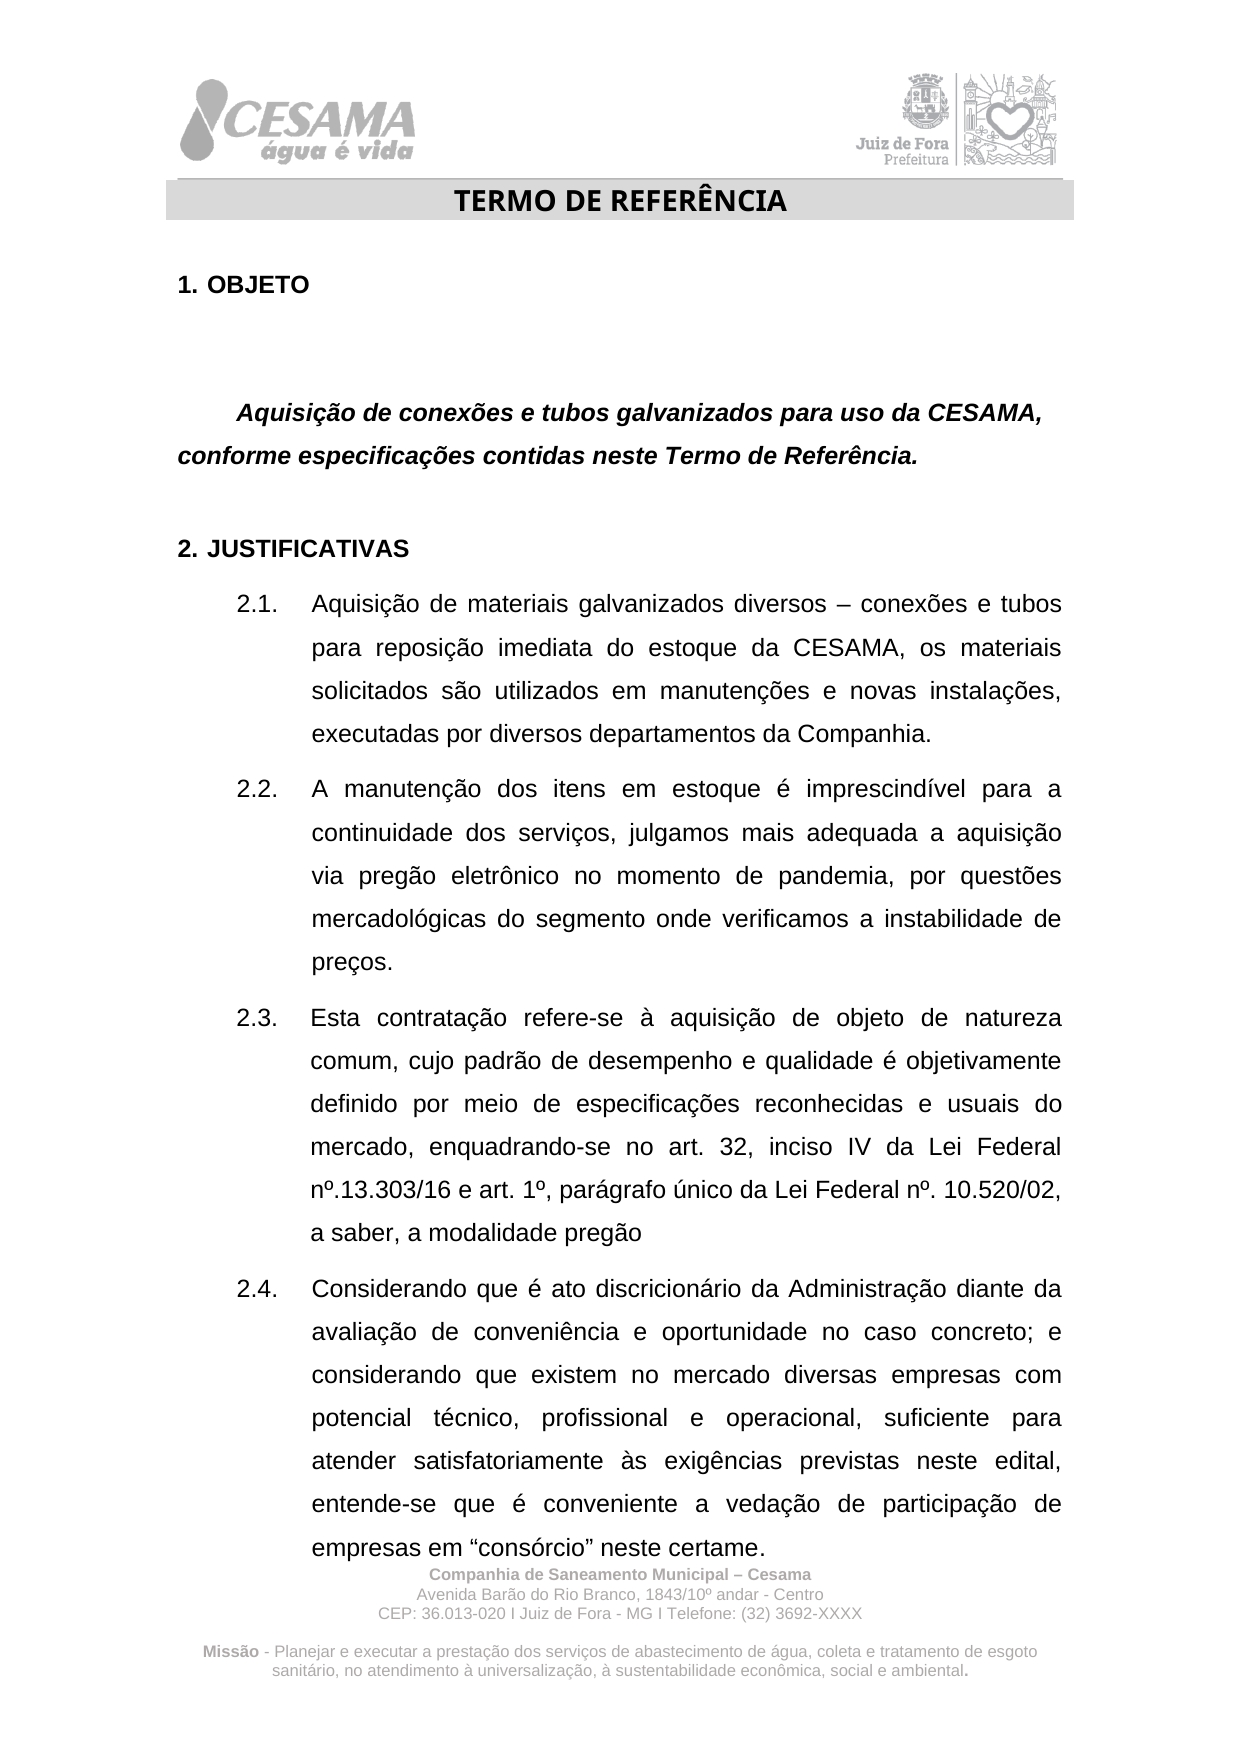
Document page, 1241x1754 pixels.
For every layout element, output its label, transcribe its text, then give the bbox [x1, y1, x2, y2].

table_header TERMO DE REFERÊNCIA [166, 180, 1074, 220]
list Esta contratação refere-se à aquisição de objeto de natureza comum, cujo padrão de desempenho e qualidade é objetivamente definido por meio de especificações reconhecidas e usuais do mercado, enquadrando-se no art. 32, inciso IV da Lei Federal nº.13.303/16 e art. 1º, parágrafo único da Lei Federal nº. 10.520/02, a saber, a modalidade pregão [236, 1003, 1063, 1247]
list OBJETO [177, 270, 1063, 298]
picture [177, 73, 1064, 180]
text Aquisição de conexões e tubos galvanizados para uso da CESAMA, conforme especificações contidas neste Termo de Referência. [177, 398, 1063, 469]
list JUSTIFICATIVAS [177, 534, 1063, 563]
list Aquisição de materiais galvanizados diversos – conexões e tubos para reposição imediata do estoque da CESAMA, os materiais solicitados são utilizados em manutenções e novas instalações, executadas por diversos departamentos da Companhia. [236, 589, 1063, 748]
list Considerando que é ato discricionário da Administração diante da avaliação de conveniência e oportunidade no caso concreto; e considerando que existem no mercado diversas empresas com potencial técnico, profissional e operacional, suficiente para atender satisfatoriamente às exigências previstas neste edital, entende-se que é conveniente a vedação de participação de empresas em “consórcio” neste certame. [236, 1274, 1063, 1561]
list A manutenção dos itens em estoque é imprescindível para a continuidade dos serviços, julgamos mais adequada a aquisição via pregão eletrônico no momento de pandemia, por questões mercadológicas do segmento onde verificamos a instabilidade de preços. [236, 774, 1063, 976]
